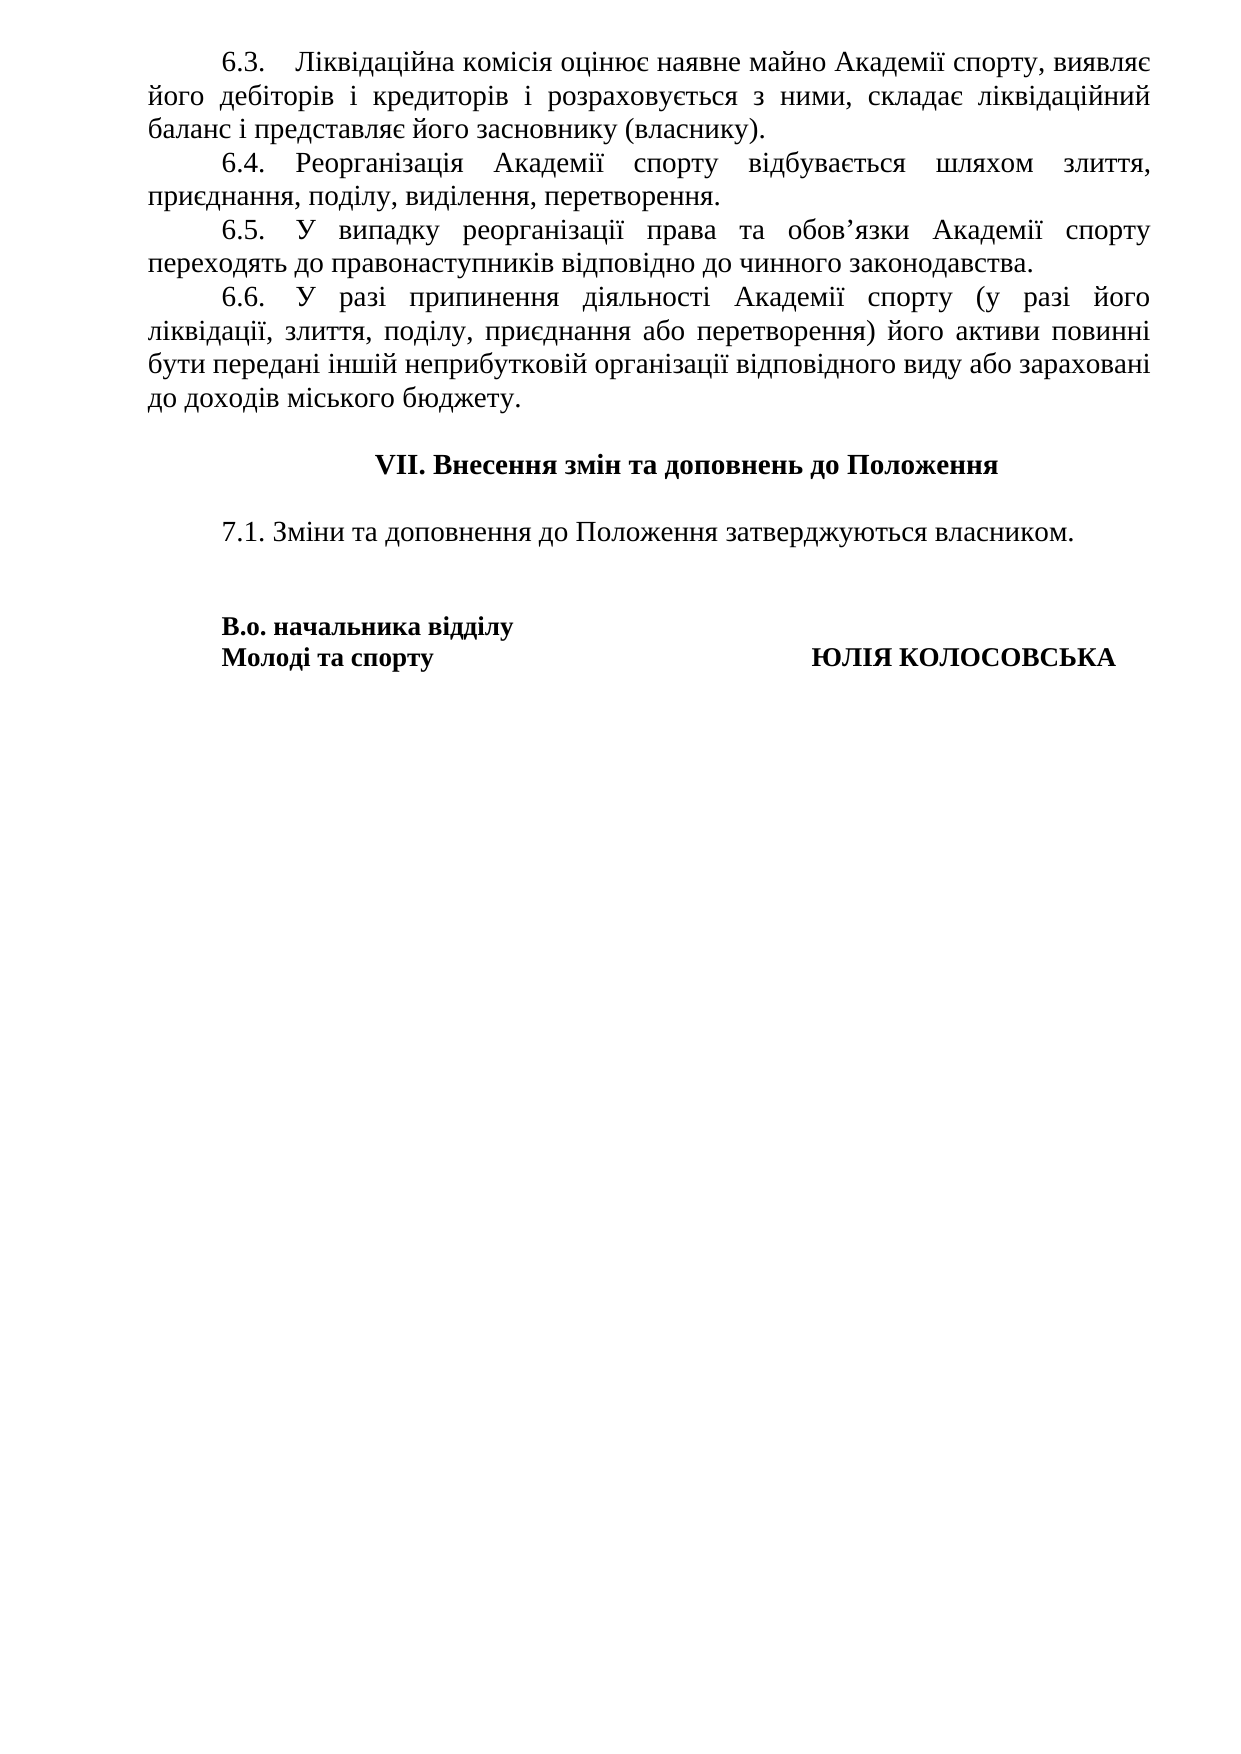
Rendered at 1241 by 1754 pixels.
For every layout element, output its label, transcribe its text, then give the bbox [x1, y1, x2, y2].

text 6.6. У разі припинення діяльності Академії спорту (у разі його ліквідації, злиття, поділу, приєднання або перетворення) його активи повинні бути передані іншій неприбутковій організації відповідного виду або зараховані до доходів міського бюджету. [148, 279, 1152, 413]
text 7.1. Зміни та доповнення до Положення затверджуються власником. [148, 514, 1152, 547]
text Молоді та спорту ЮЛІЯ КОЛОСОВСЬКА [148, 641, 1152, 672]
text В.о. начальника відділу [148, 610, 1152, 641]
text 6.5. У випадку реорганізації права та обов’язки Академії спорту переходять до правонаступників відповідно до чинного законодавства. [148, 212, 1152, 279]
text VII. Внесення змін та доповнень до Положення [148, 447, 1152, 480]
text 6.3. Ліквідаційна комісія оцінює наявне майно Академії спорту, виявляє його дебіторів і кредиторів і розраховується з ними, складає ліквідаційний баланс і представляє його засновнику (власнику). [148, 44, 1152, 145]
text 6.4. Реорганізація Академії спорту відбувається шляхом злиття, приєднання, поділу, виділення, перетворення. [148, 145, 1152, 212]
